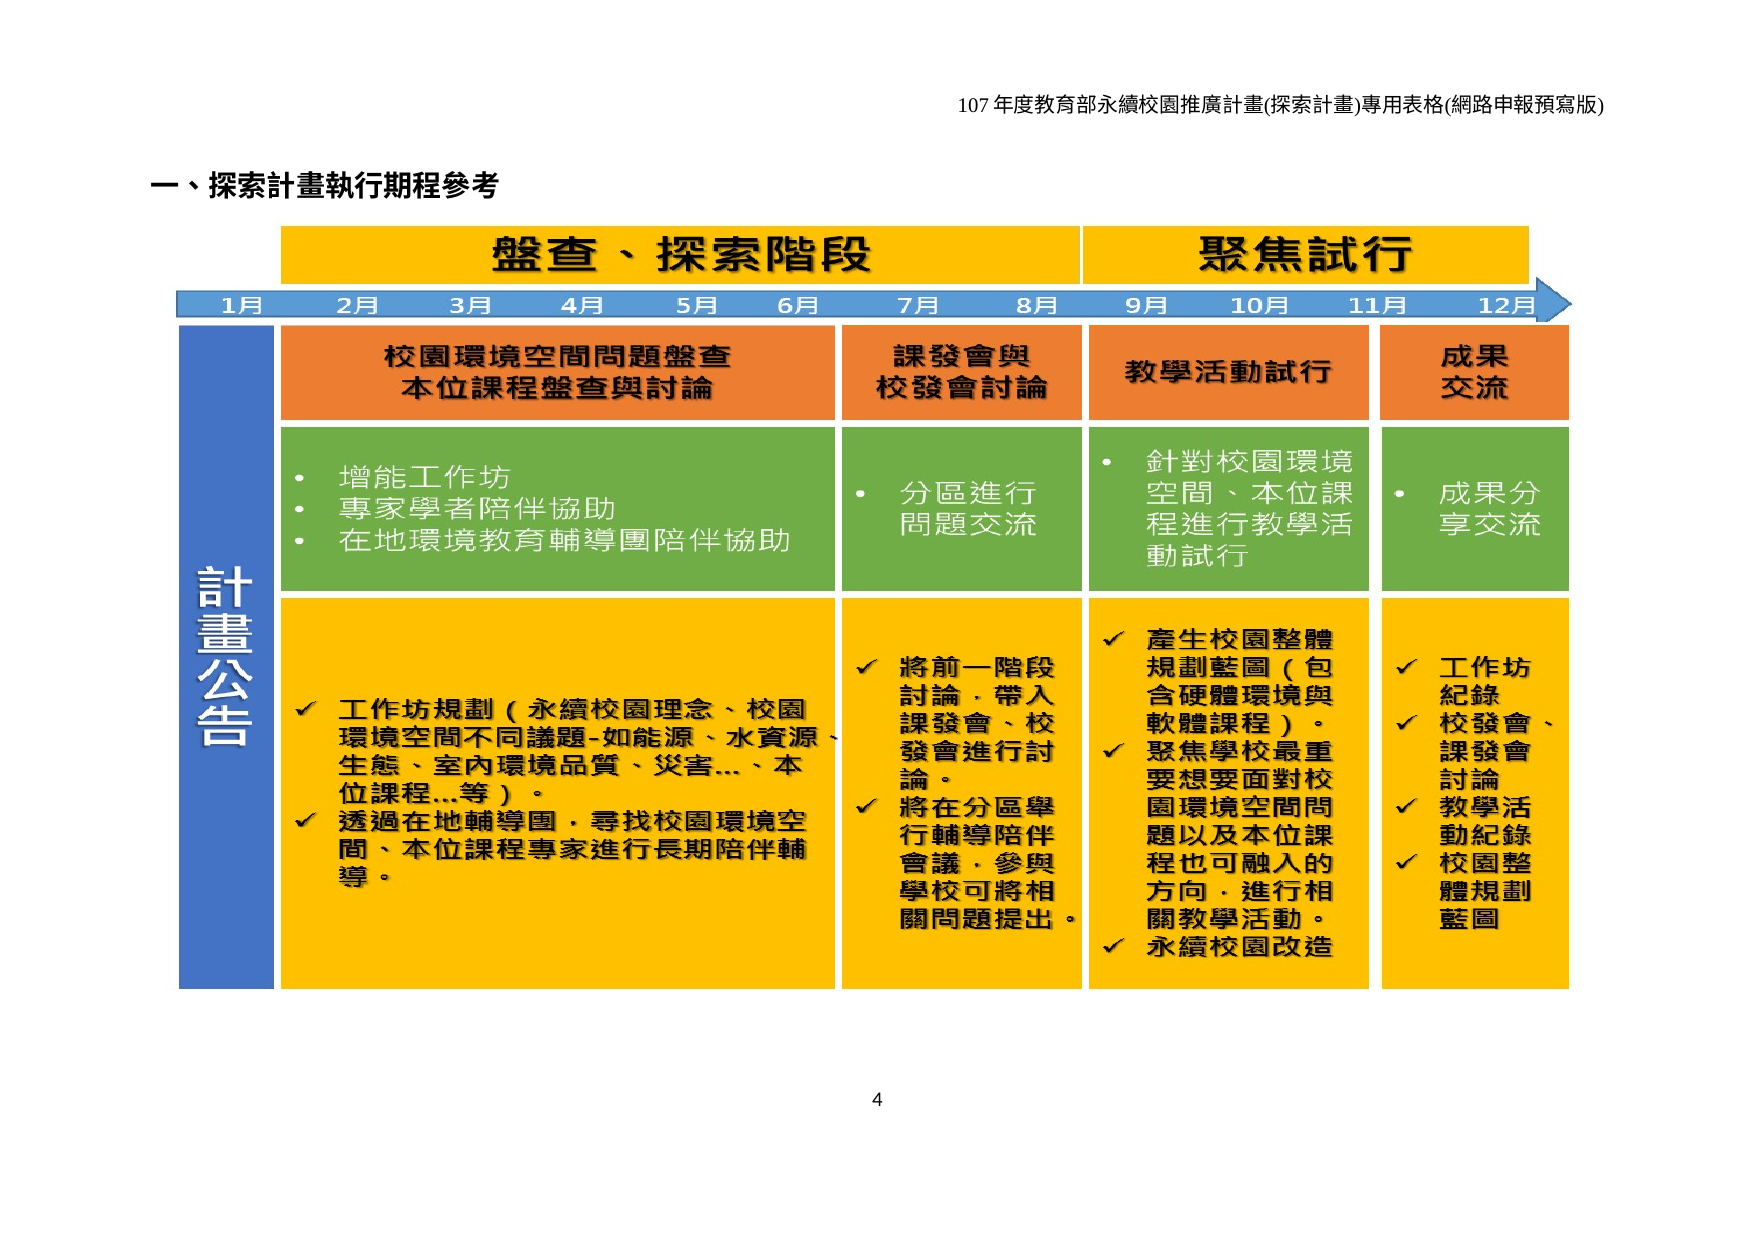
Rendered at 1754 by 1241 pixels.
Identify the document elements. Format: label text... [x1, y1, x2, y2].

text 一、探索計畫執行期程參考 [150, 146, 1604, 221]
picture [145, 216, 1585, 991]
